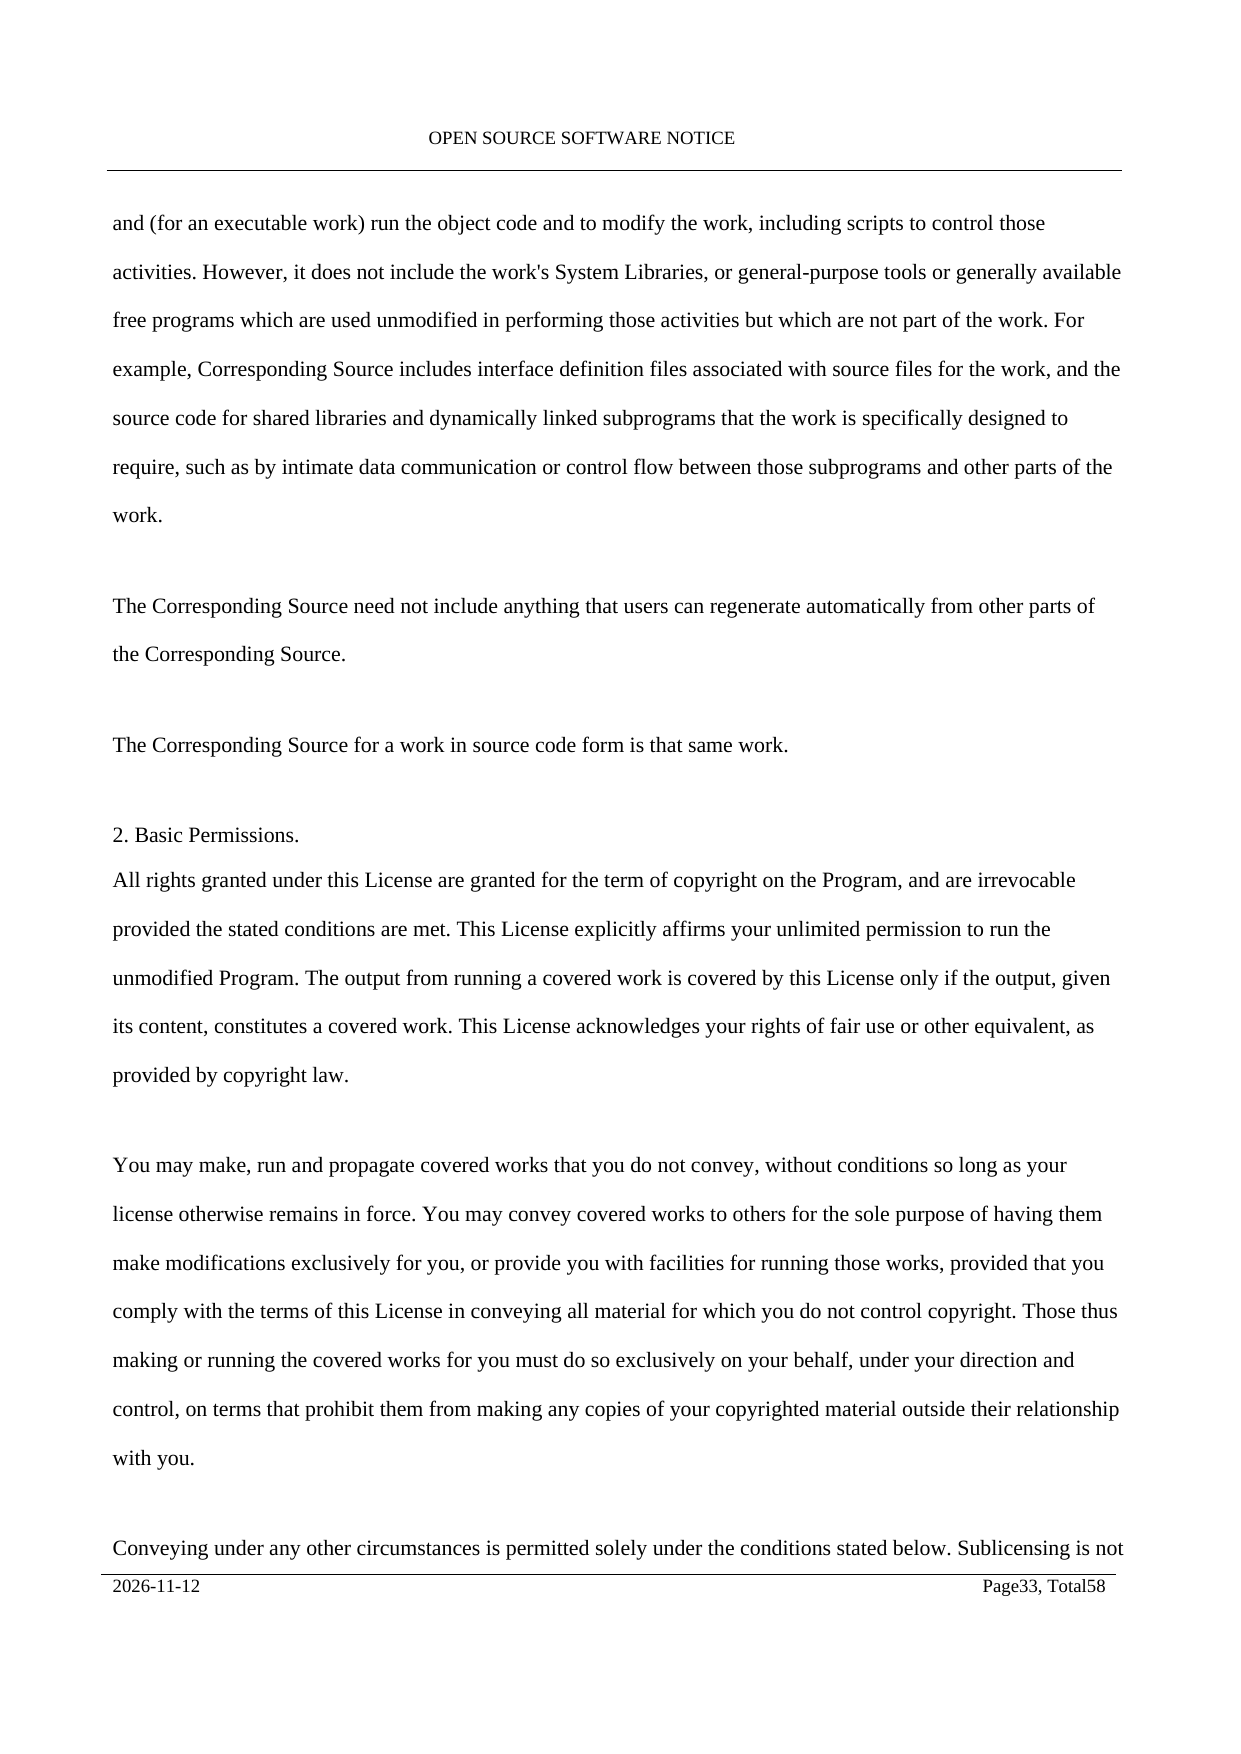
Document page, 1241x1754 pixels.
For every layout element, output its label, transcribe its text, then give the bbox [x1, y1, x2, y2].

text All rights granted under this License are granted for the term of copyright on the Program, and are irrevocable provided the stated conditions are met. This License explicitly affirms your unlimited permission to run the unmodified Program. The output from running a covered work is covered by this License only if the output, given its content, constitutes a covered work. This License acknowledges your rights of fair use or other equivalent, as provided by copyright law. [112, 863, 1128, 1091]
text You may make, run and propagate covered works that you do not convey, without conditions so long as your license otherwise remains in force. You may convey covered works to others for the sole purpose of having them make modifications exclusively for you, or provide you with facilities for running those works, provided that you comply with the terms of this License in conveying all material for which you do not control copyright. Those thus making or running the covered works for you must do so exclusively on your behalf, under your direction and control, on terms that prohibit them from making any copies of your copyrighted material outside their relationship with you. [112, 1148, 1128, 1473]
text The Corresponding Source need not include anything that users can regenerate automatically from other parts of the Corresponding Source. [112, 589, 1128, 670]
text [112, 1531, 1128, 1564]
text The Corresponding Source for a work in source code form is that same work. [112, 728, 1128, 761]
text 2. Basic Permissions. [112, 818, 1128, 851]
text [112, 206, 1128, 531]
